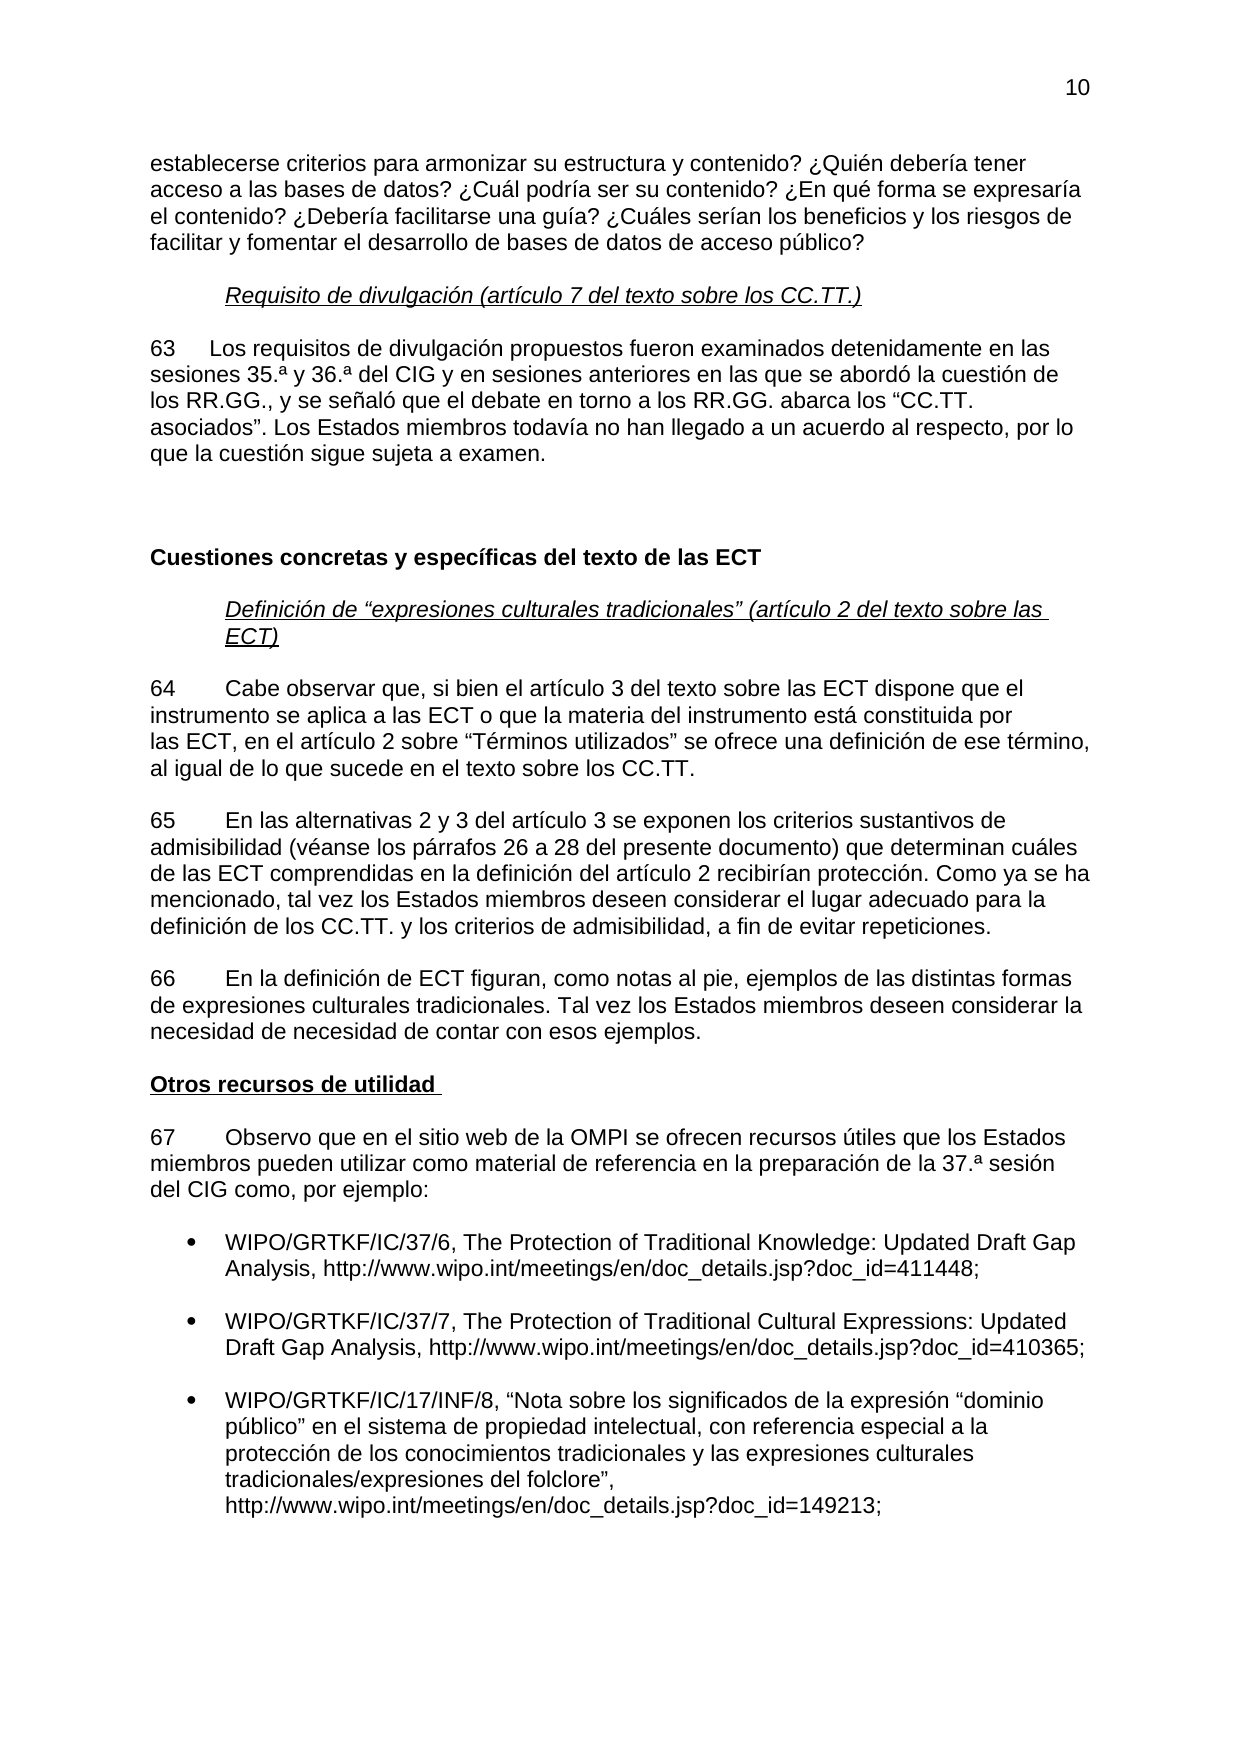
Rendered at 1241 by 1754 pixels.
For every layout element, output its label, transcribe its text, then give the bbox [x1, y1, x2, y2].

text Cuestiones concretas y específicas del texto de las ECT [150, 544, 1090, 570]
text En la definición de ECT figuran, como notas al pie, ejemplos de las distintas formas de expresiones culturales tradicionales. Tal vez los Estados miembros deseen considerar la necesidad de necesidad de contar con esos ejemplos. [150, 965, 1090, 1044]
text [150, 150, 1090, 255]
list WIPO/GRTKF/IC/37/6, The Protection of Traditional Knowledge: Updated Draft Gap Analysis, http://www.wipo.int/meetings/en/doc_details.jsp?doc_id=411448; [187, 1229, 1090, 1282]
text Requisito de divulgación (artículo 7 del texto sobre los CC.TT.) [225, 282, 1090, 308]
text En las alternativas 2 y 3 del artículo 3 se exponen los criterios sustantivos de admisibilidad (véanse los párrafos 26 a 28 del presente documento) que determinan cuáles de las ECT comprendidas en la definición del artículo 2 recibirían protección. Como ya se ha mencionado, tal vez los Estados miembros deseen considerar el lugar adecuado para la definición de los CC.TT. y los criterios de admisibilidad, a fin de evitar repeticiones. [150, 807, 1090, 939]
list WIPO/GRTKF/IC/17/INF/8, “Nota sobre los significados de la expresión “dominio público” en el sistema de propiedad intelectual, con referencia especial a la protección de los conocimientos tradicionales y las expresiones culturales tradicionales/expresiones del folclore”, http://www.wipo.int/meetings/en/doc_details.jsp?doc_id=149213; [187, 1387, 1090, 1519]
text Los requisitos de divulgación propuestos fueron examinados detenidamente en las sesiones 35.ª y 36.ª del CIG y en sesiones anteriores en las que se abordó la cuestión de los RR.GG., y se señaló que el debate en torno a los RR.GG. abarca los “CC.TT. asociados”. Los Estados miembros todavía no han llegado a un acuerdo al respecto, por lo que la cuestión sigue sujeta a examen. [150, 334, 1090, 466]
text Otros recursos de utilidad [150, 1071, 1090, 1097]
text Definición de “expresiones culturales tradicionales” (artículo 2 del texto sobre las ECT) [225, 596, 1090, 649]
text Observo que en el sitio web de la OMPI se ofrecen recursos útiles que los Estados miembros pueden utilizar como material de referencia en la preparación de la 37.ª sesión del CIG como, por ejemplo: [150, 1123, 1090, 1202]
list WIPO/GRTKF/IC/37/7, The Protection of Traditional Cultural Expressions: Updated Draft Gap Analysis, http://www.wipo.int/meetings/en/doc_details.jsp?doc_id=410365; [187, 1308, 1090, 1361]
text Cabe observar que, si bien el artículo 3 del texto sobre las ECT dispone que el instrumento se aplica a las ECT o que la materia del instrumento está constituida por las ECT, en el artículo 2 sobre “Términos utilizados” se ofrece una definición de ese término, al igual de lo que sucede en el texto sobre los CC.TT. [150, 675, 1090, 781]
